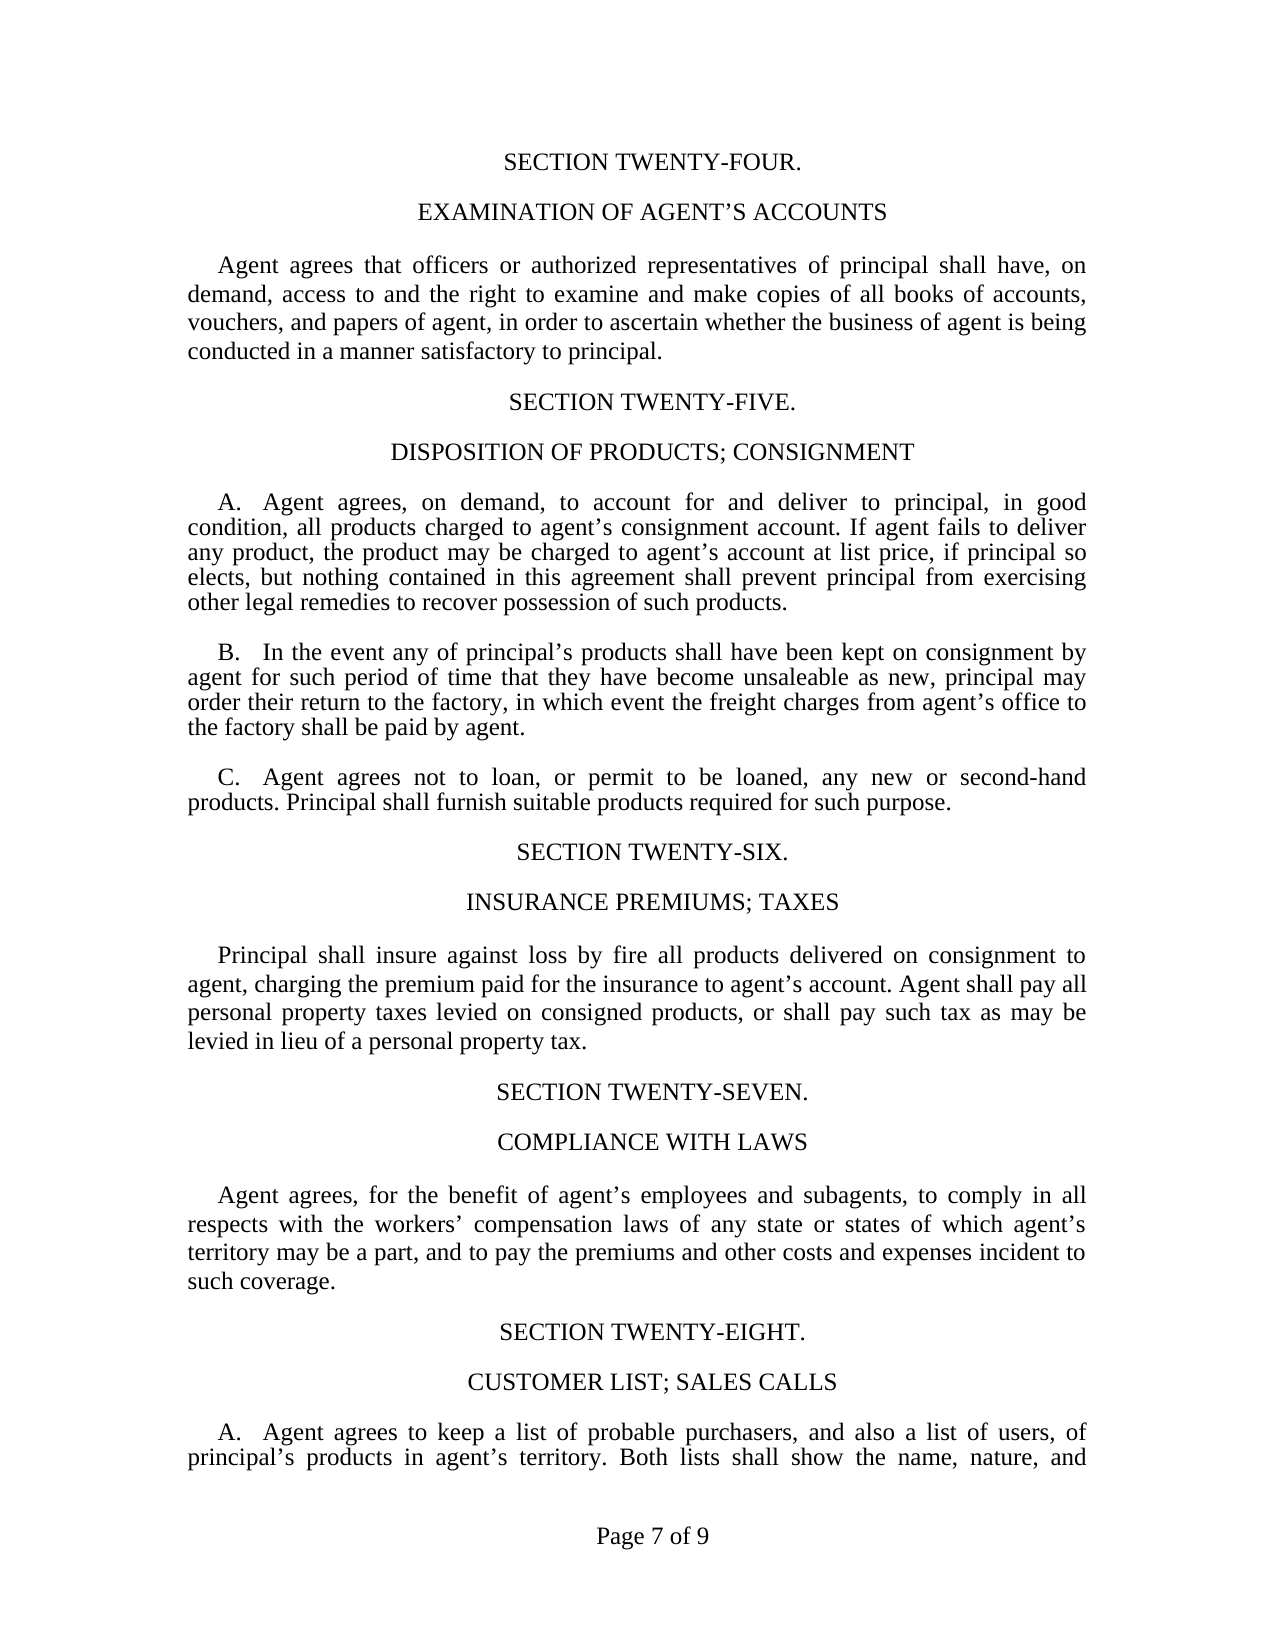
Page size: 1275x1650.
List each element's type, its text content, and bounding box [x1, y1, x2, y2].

subtitle SECTION TWENTY-SEVEN. [187, 1080, 1087, 1105]
subtitle SECTION TWENTY-SIX. [187, 840, 1087, 865]
subtitle COMPLIANCE WITH LAWS [187, 1130, 1087, 1155]
subtitle SECTION TWENTY-FIVE. [187, 390, 1087, 415]
list Agent agrees, on demand, to account for and deliver to principal, in good condition, all products charged to agent’s consignment account. If agent fails to deliver any product, the product may be charged to agent’s account at list price, if principal so elects, but nothing contained in this agreement shall prevent principal from exercising other legal remedies to recover possession of such products. [187, 490, 1087, 615]
subtitle INSURANCE PREMIUMS; TAXES [187, 890, 1087, 915]
subtitle EXAMINATION OF AGENT’S ACCOUNTS [187, 200, 1087, 225]
list In the event any of principal’s products shall have been kept on consignment by agent for such period of time that they have become unsaleable as new, principal may order their return to the factory, in which event the freight charges from agent’s office to the factory shall be paid by agent. [187, 640, 1087, 740]
text Agent agrees that officers or authorized representatives of principal shall have, on demand, access to and the right to examine and make copies of all books of accounts, vouchers, and papers of agent, in order to ascertain whether the business of agent is being conducted in a manner satisfactory to principal. [187, 250, 1087, 365]
text Principal shall insure against loss by fire all products delivered on consignment to agent, charging the premium paid for the insurance to agent’s account. Agent shall pay all personal property taxes levied on consigned products, or shall pay such tax as may be levied in lieu of a personal property tax. [187, 940, 1087, 1055]
text Agent agrees, for the benefit of agent’s employees and subagents, to comply in all respects with the workers’ compensation laws of any state or states of which agent’s territory may be a part, and to pay the premiums and other costs and expenses incident to such coverage. [187, 1180, 1087, 1295]
subtitle SECTION TWENTY-FOUR. [187, 150, 1087, 175]
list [187, 1420, 1087, 1470]
subtitle DISPOSITION OF PRODUCTS; CONSIGNMENT [187, 440, 1087, 465]
list Agent agrees not to loan, or permit to be loaned, any new or second-hand products. Principal shall furnish suitable products required for such purpose. [187, 765, 1087, 815]
subtitle CUSTOMER LIST; SALES CALLS [187, 1370, 1087, 1395]
subtitle SECTION TWENTY-EIGHT. [187, 1320, 1087, 1345]
